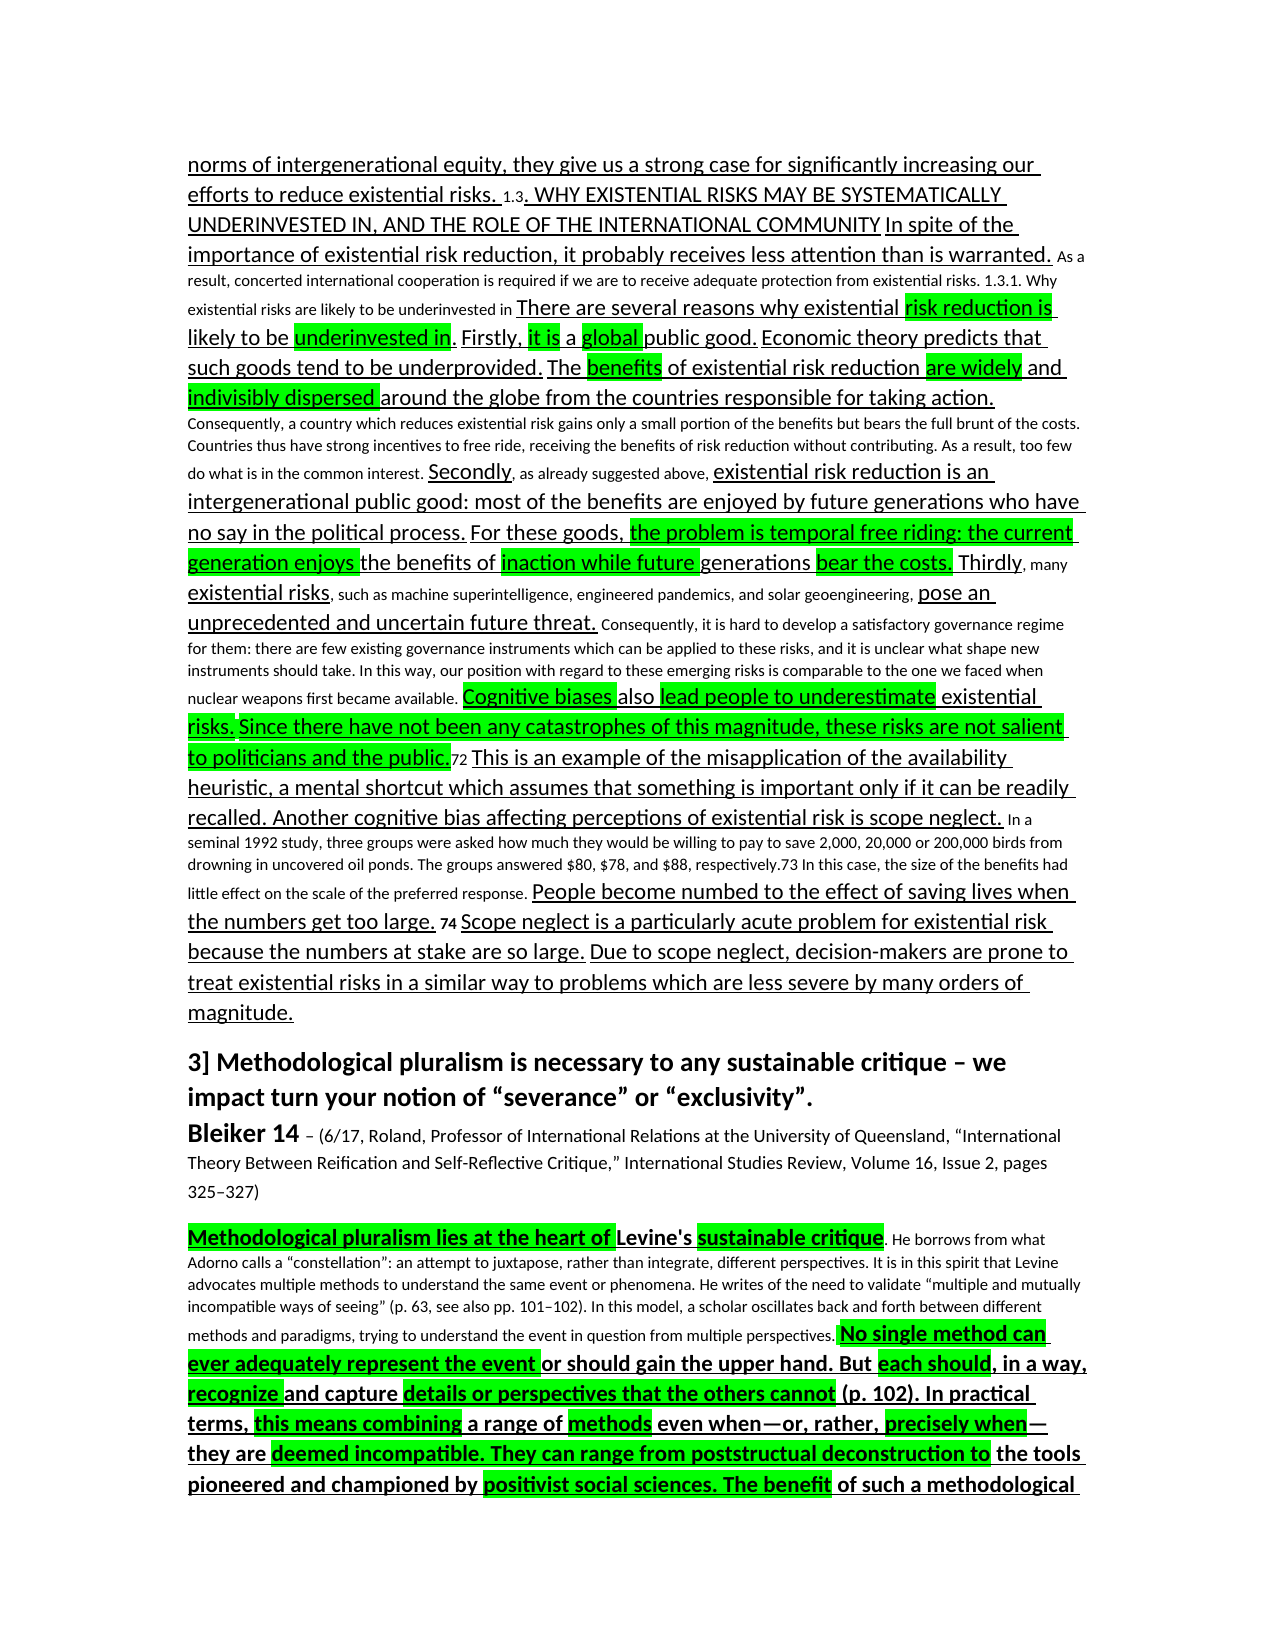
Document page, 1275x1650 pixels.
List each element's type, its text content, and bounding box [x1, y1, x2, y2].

subtitle 3] Methodological pluralism is necessary to any sustainable critique – we impact turn your notion of “severance” or “exclusivity”. [187, 1045, 1087, 1113]
text Bleiker 14 – (6/17, Roland, Professor of International Relations at the University of Queensland, “International Theory Between Reification and Self-Reflective Critique,” International Studies Review, Volume 16, Issue 2, pages 325–327) [187, 1116, 1087, 1204]
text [187, 1374, 1087, 1498]
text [187, 150, 1087, 1026]
